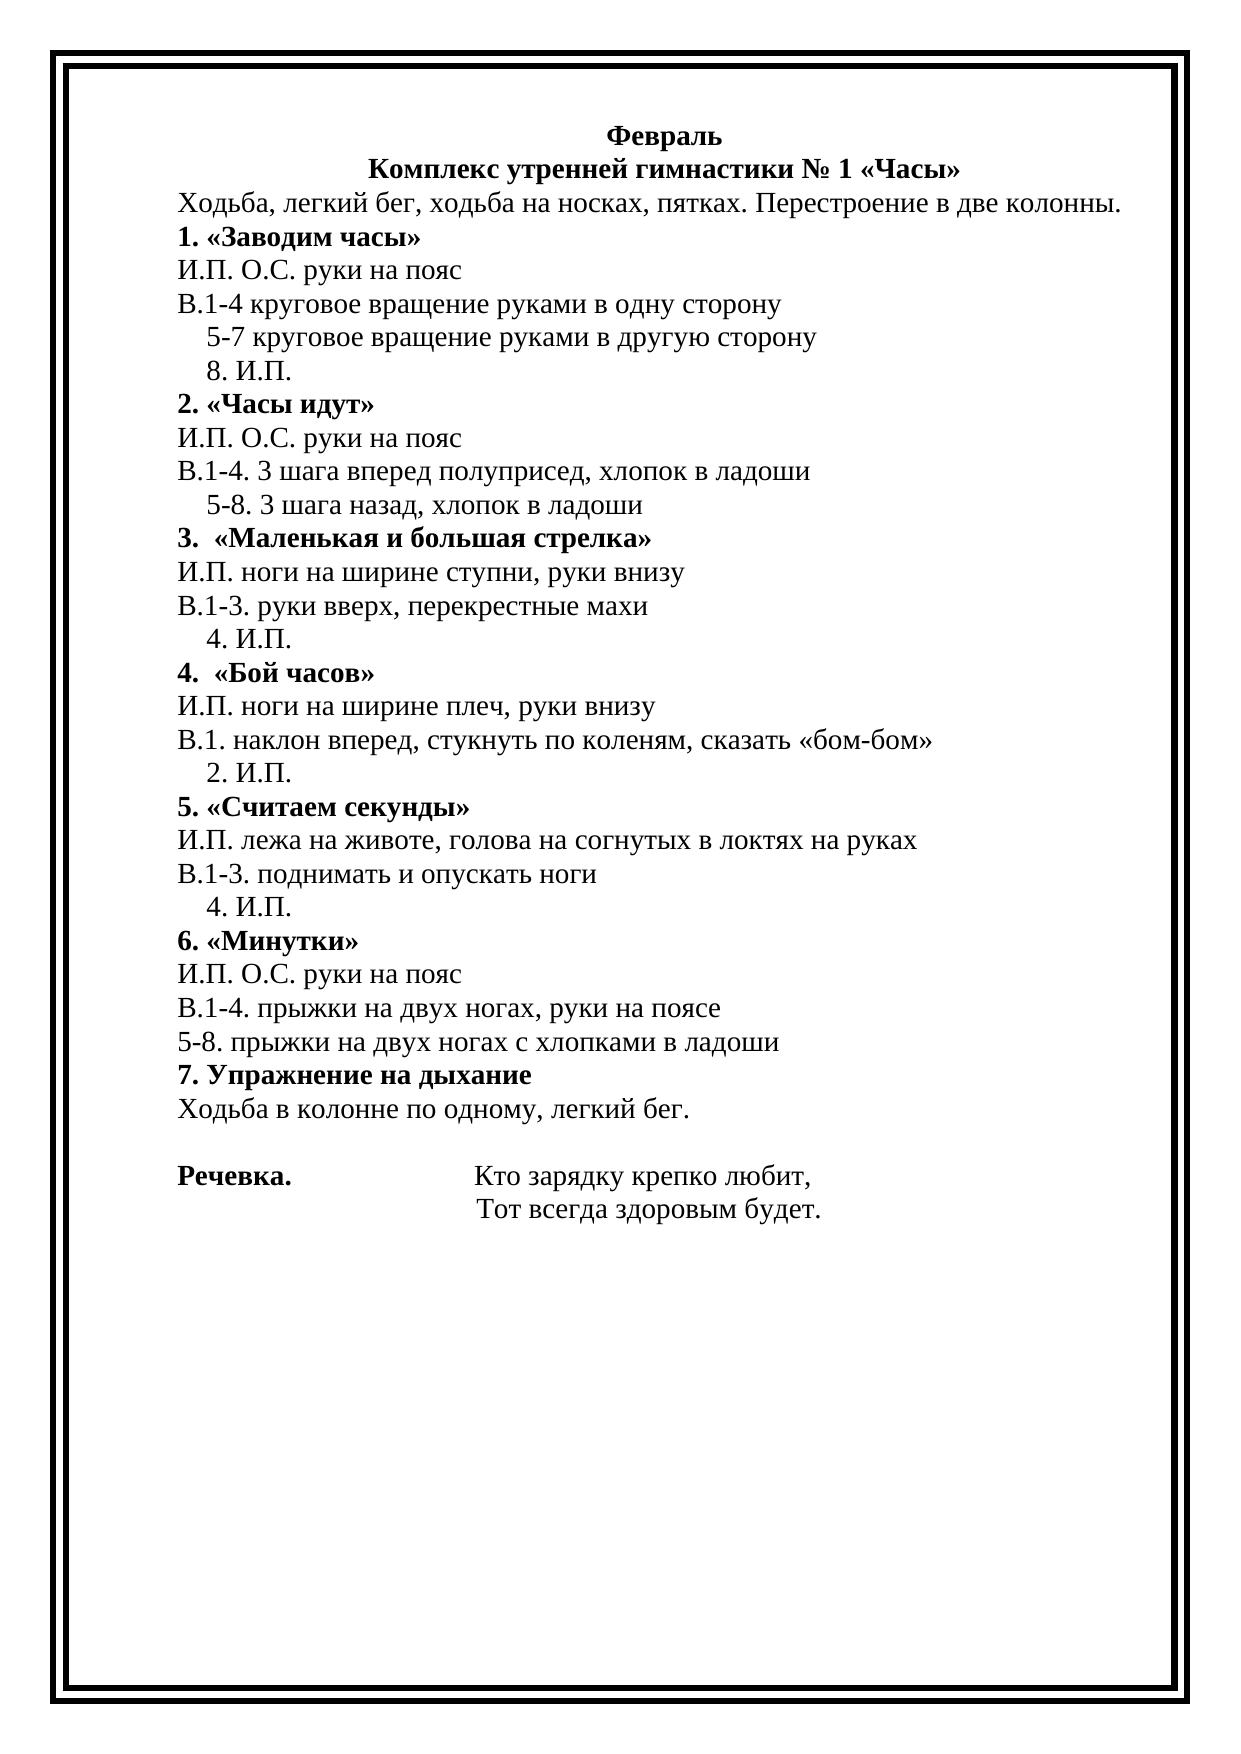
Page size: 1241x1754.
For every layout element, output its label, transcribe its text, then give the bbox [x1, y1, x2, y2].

text Тот всегда здоровым будет. [177, 1191, 1152, 1225]
text 4. И.П. [177, 621, 1152, 655]
text В.1-4. 3 шага вперед полуприсед, хлопок в ладоши [177, 453, 1152, 487]
text 2. «Часы идут» [177, 386, 1152, 420]
text И.П. лежа на животе, голова на согнутых в локтях на руках [177, 822, 1152, 856]
text 6. «Минутки» [177, 923, 1152, 957]
text Речевка. Кто зарядку крепко любит, [177, 1158, 1152, 1191]
text 8. И.П. [177, 353, 1152, 386]
text И.П. О.С. руки на пояс [177, 957, 1152, 990]
text 4. «Бой часов» [177, 655, 1152, 688]
text И.П. О.С. руки на пояс [177, 420, 1152, 453]
text В.1-4 круговое вращение руками в одну сторону [177, 286, 1152, 319]
text В.1. наклон вперед, стукнуть по коленям, сказать «бом-бом» [177, 722, 1152, 755]
text 4. И.П. [177, 889, 1152, 923]
text Комплекс утренней гимнастики № 1 «Часы» [177, 152, 1152, 185]
text Февраль [177, 118, 1152, 152]
text В.1-3. руки вверх, перекрестные махи [177, 588, 1152, 621]
text 1. «Заводим часы» [177, 219, 1152, 252]
text И.П. ноги на ширине ступни, руки внизу [177, 554, 1152, 588]
text 3. «Маленькая и большая стрелка» [177, 521, 1152, 554]
text 5. «Считаем секунды» [177, 789, 1152, 822]
text 2. И.П. [177, 755, 1152, 789]
text В.1-4. прыжки на двух ногах, руки на поясе [177, 990, 1152, 1024]
text И.П. ноги на ширине плеч, руки внизу [177, 688, 1152, 722]
text 7. Упражнение на дыхание [177, 1057, 1152, 1091]
text 5-7 круговое вращение руками в другую сторону [177, 319, 1152, 353]
text 5-8. прыжки на двух ногах с хлопками в ладоши [177, 1024, 1152, 1057]
text 5-8. 3 шага назад, хлопок в ладоши [177, 487, 1152, 521]
text И.П. О.С. руки на пояс [177, 252, 1152, 286]
text Ходьба, легкий бег, ходьба на носках, пятках. Перестроение в две колонны. [177, 185, 1152, 219]
text В.1-3. поднимать и опускать ноги [177, 856, 1152, 889]
text Ходьба в колонне по одному, легкий бег. [177, 1091, 1152, 1124]
